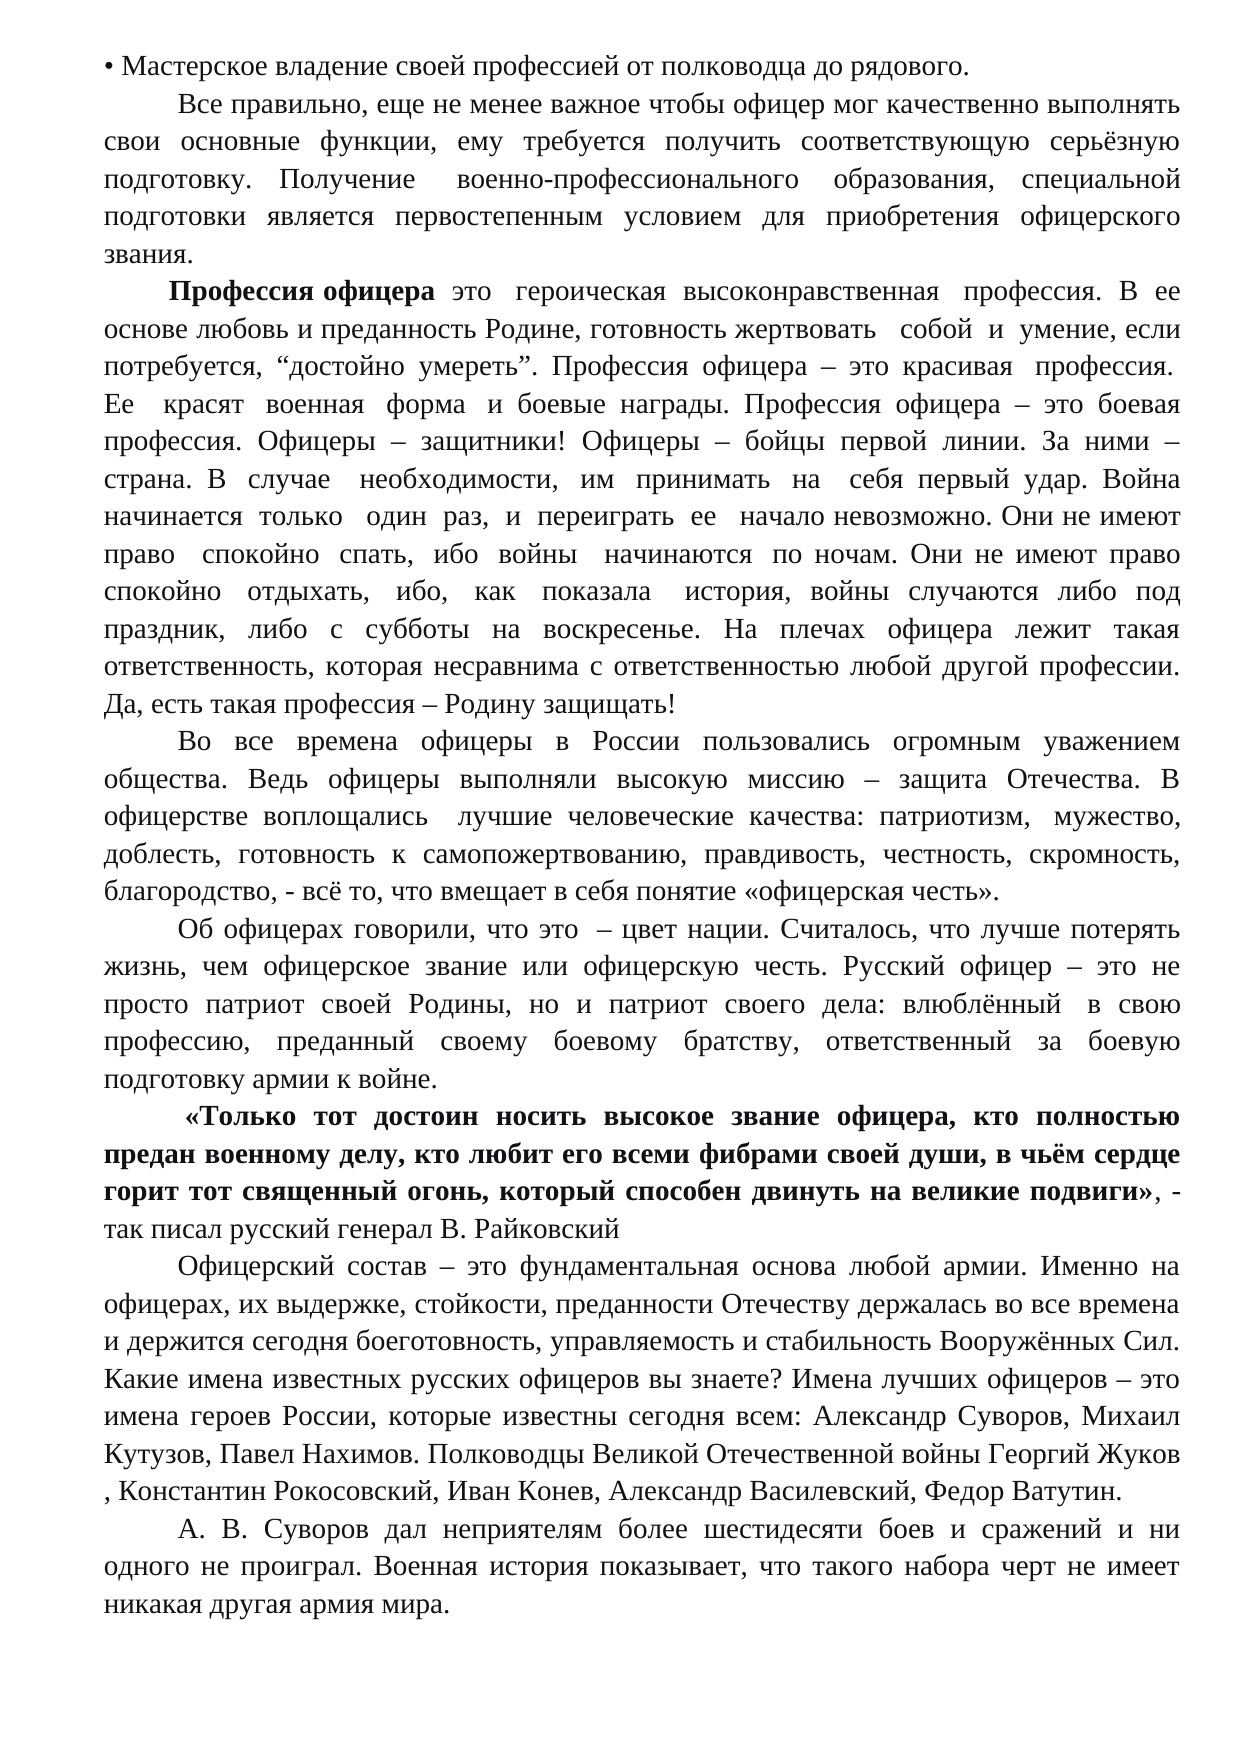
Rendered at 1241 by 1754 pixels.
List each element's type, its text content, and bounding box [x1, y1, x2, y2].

text Профессия офицера это героическая высоконравственная профессия. В ее основе любовь и преданность Родине, готовность жертвовать собой и умение, если потребуется, “достойно умереть”. Профессия офицера – это красивая профессия. Ее красят военная форма и боевые награды. Профессия офицера – это боевая профессия. Офицеры – защитники! Офицеры – бойцы первой линии. За ними – страна. В случае необходимости, им принимать на себя первый удар. Война начинается только один раз, и переиграть ее начало невозможно. Они не имеют право спокойно спать, ибо войны начинаются по ночам. Они не имеют право спокойно отдыхать, ибо, как показала история, войны случаются либо под праздник, либо с субботы на воскресенье. На плечах офицера лежит такая ответственность, которая несравнима с ответственностью любой другой профессии. Да, есть такая профессия – Родину защищать! [103, 269, 1181, 719]
text Офицерский состав – это фундаментальная основа любой армии. Именно на офицерах, их выдержке, стойкости, преданности Отечеству держалась во все времена и держится сегодня боеготовность, управляемость и стабильность Вооружённых Сил. Какие имена известных русских офицеров вы знаете? Имена лучших офицеров – это имена героев России, которые известны сегодня всем: Александр Суворов, Михаил Кутузов, Павел Нахимов. Полководцы Великой Отечественной войны Георгий Жуков , Константин Рокосовский, Иван Конев, Александр Василевский, Федор Ватутин. [103, 1244, 1181, 1507]
text • Мастерское владение своей профессией от полководца до рядового. [103, 44, 1181, 82]
text «Только тот достоин носить высокое звание офицера, кто полностью предан военному делу, кто любит его всеми фибрами своей души, в чьём сердце горит тот священный огонь, который способен двинуть на великие подвиги», - так писал русский генерал В. Райковский [103, 1094, 1181, 1244]
text Во все времена офицеры в России пользовались огромным уважением общества. Ведь офицеры выполняли высокую миссию – защита Отечества. В офицерстве воплощались лучшие человеческие качества: патриотизм, мужество, доблесть, готовность к самопожертвованию, правдивость, честность, скромность, благородство, - всё то, что вмещает в себя понятие «офицерская честь». [103, 719, 1181, 907]
text А. В. Суворов дал неприятелям более шестидесяти боев и сражений и ни одного не проиграл. Военная история показывает, что такого набора черт не имеет никакая другая армия мира. [103, 1507, 1181, 1619]
text Об офицерах говорили, что это – цвет нации. Считалось, что лучше потерять жизнь, чем офицерское звание или офицерскую честь. Русский офицер – это не просто патриот своей Родины, но и патриот своего дела: влюблённый в свою профессию, преданный своему боевому братству, ответственный за боевую подготовку армии к войне. [103, 907, 1181, 1094]
text Все правильно, еще не менее важное чтобы офицер мог качественно выполнять свои основные функции, ему требуется получить соответствующую серьёзную подготовку. Получение военно-профессионального образования, специальной подготовки является первостепенным условием для приобретения офицерского звания. [103, 82, 1181, 269]
